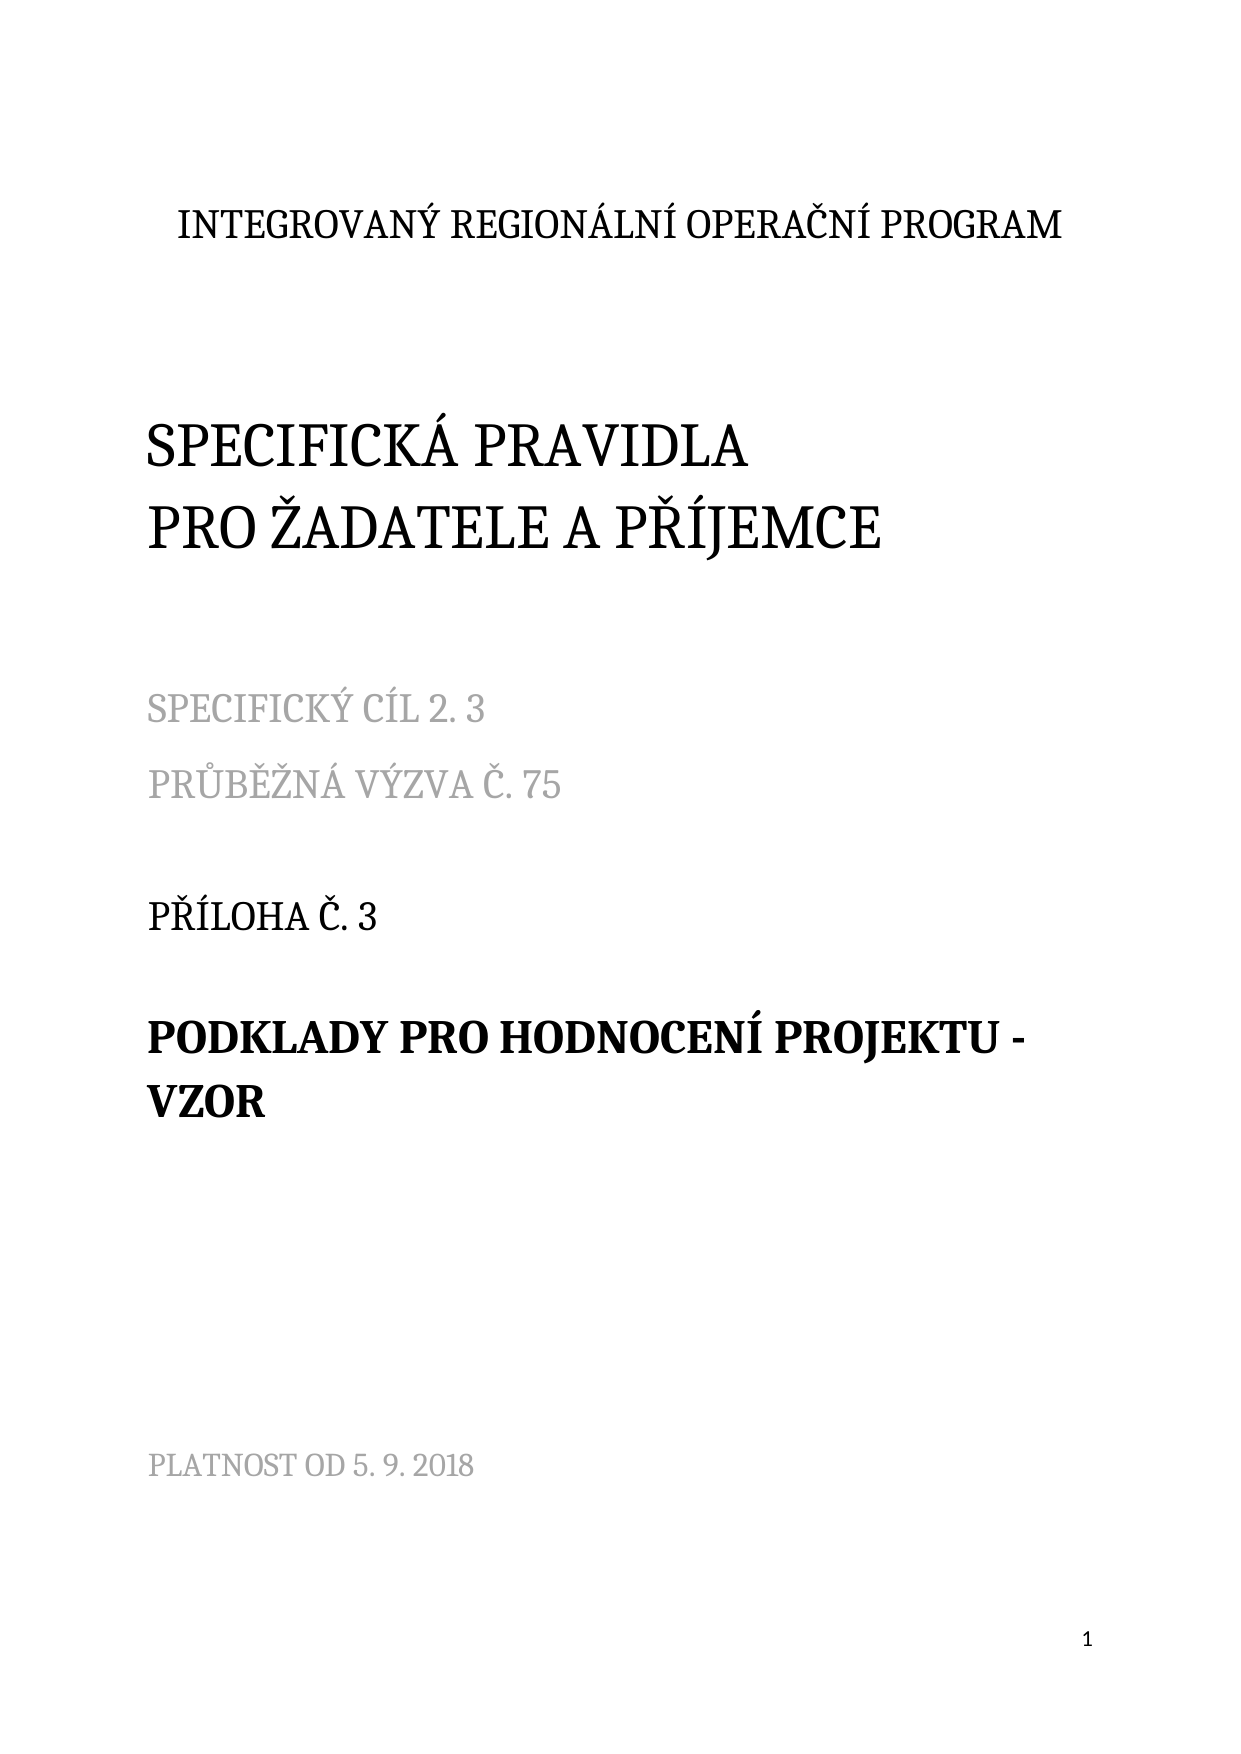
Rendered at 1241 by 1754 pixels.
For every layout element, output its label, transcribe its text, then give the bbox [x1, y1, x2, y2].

text Specifická PRAVIDLA [148, 410, 1093, 482]
text podklady pro hodnocení Projektu - VZOR [148, 1011, 1093, 1129]
text Průběžná výzva Č. 75 [148, 761, 1093, 809]
text PRO ŽADATELE A PŘÍJEMCE [148, 493, 1093, 564]
text pLATNOST OD 5. 9. 2018 [148, 1446, 1093, 1485]
text Specifický cíl 2. 3 [148, 685, 1093, 733]
text PŘÍLOHA Č. 3 [148, 892, 1093, 940]
text INTEGROVANÝ REGIONÁLNÍ OPERAČNÍ PROGRAM [148, 201, 1093, 248]
